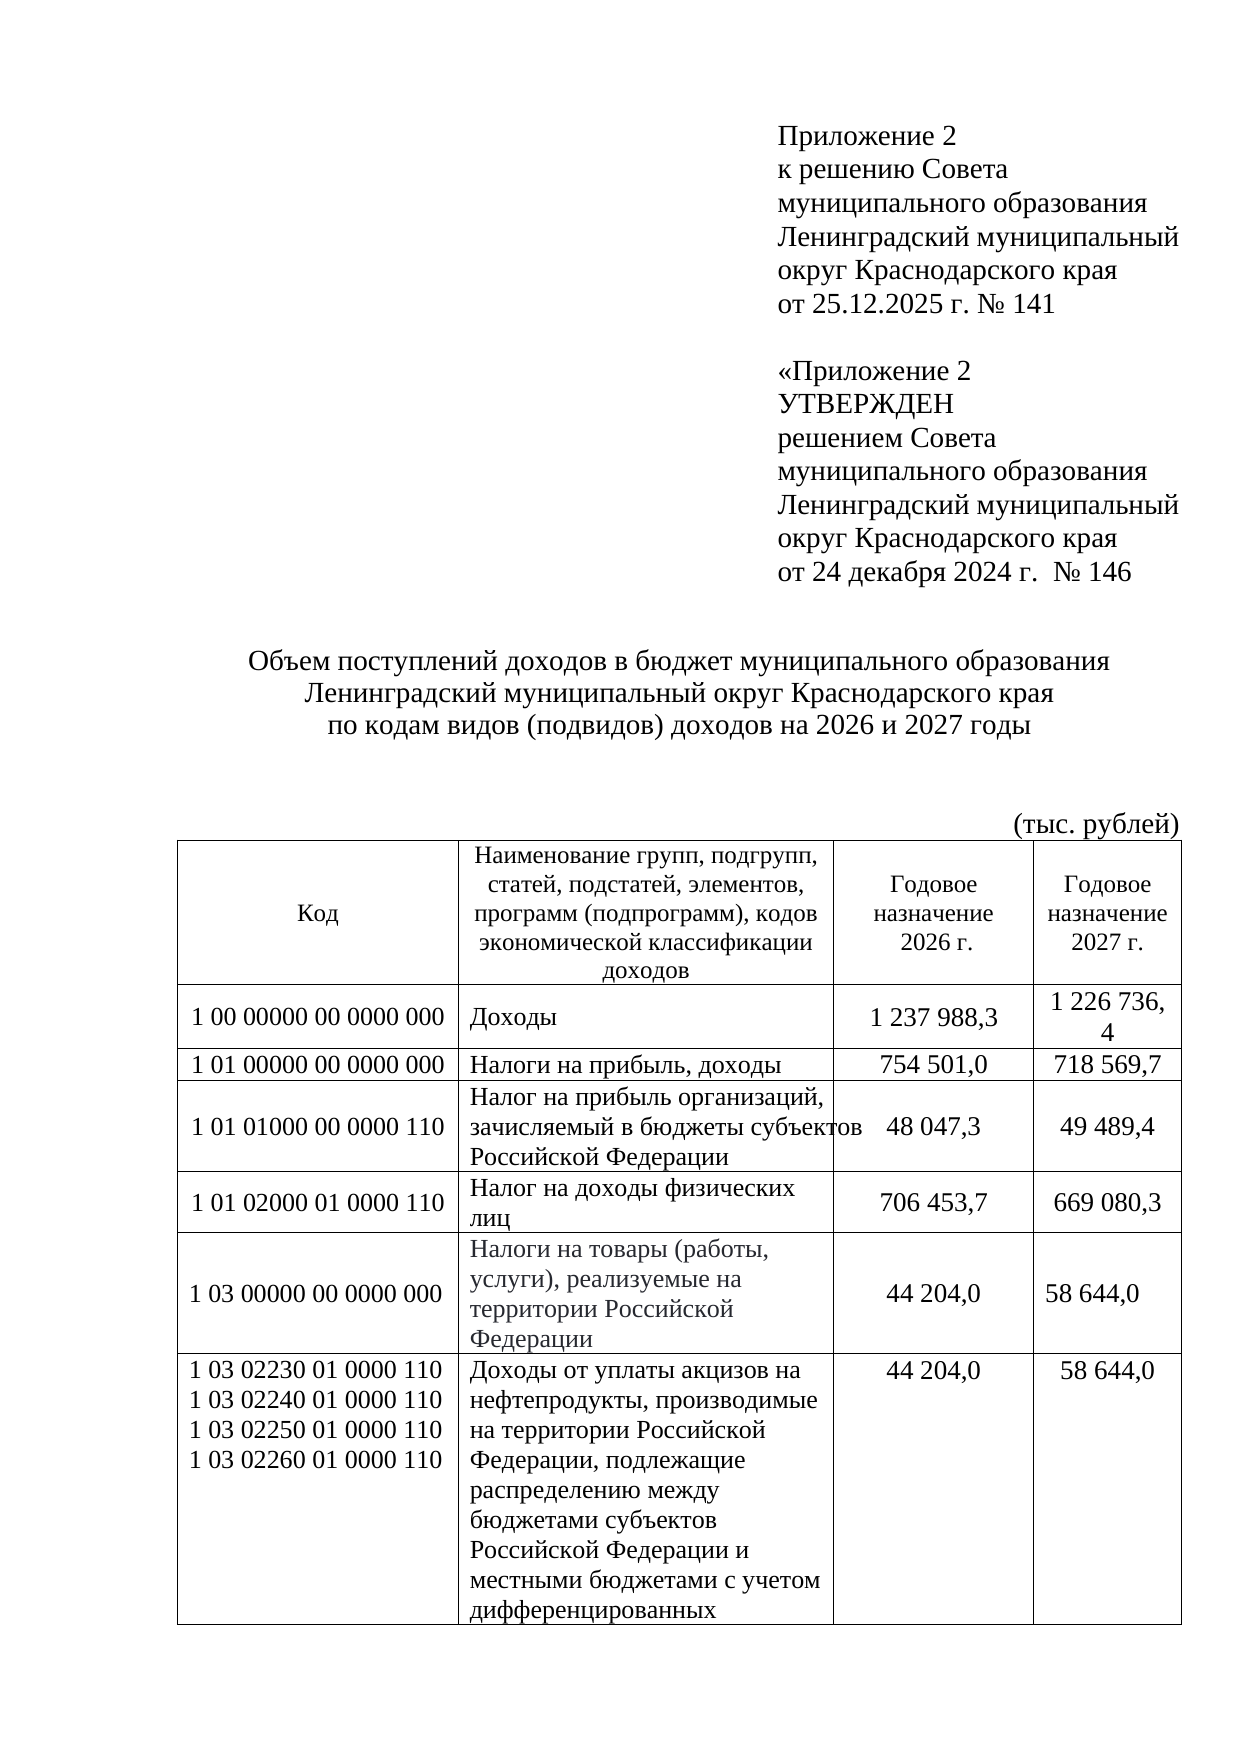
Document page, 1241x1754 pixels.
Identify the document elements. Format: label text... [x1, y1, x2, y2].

table_cell Налог на доходы физических лиц [459, 1172, 833, 1232]
table_cell 669 080,3 [1034, 1172, 1181, 1232]
table_cell 706 453,7 [834, 1172, 1033, 1232]
table_cell 1 226 736,4 [1034, 985, 1181, 1048]
table_cell 718 569,7 [1034, 1049, 1181, 1080]
table_header Код [178, 841, 458, 984]
text от 24 декабря 2024 г. № 146 [777, 554, 1181, 588]
text по кодам видов (подвидов) доходов на 2026 и 2027 годы [177, 709, 1181, 741]
table_cell 1 01 01000 00 0000 110 [178, 1081, 458, 1171]
table_cell 48 047,3 [834, 1081, 1033, 1171]
table_cell 44 204,0 [834, 1233, 1033, 1353]
text (тыс. рублей) [915, 806, 1190, 839]
table_cell 1 01 00000 00 0000 000 [178, 1049, 458, 1080]
table_cell Налог на прибыль организаций, зачисляемый в бюджеты субъектов Российской Федерации [459, 1081, 833, 1171]
table_cell 58 644,0 [1034, 1354, 1181, 1624]
text УТВЕРЖДЕН [777, 386, 1181, 420]
table_cell 1 237 988,3 [834, 985, 1033, 1048]
table_header Годовое назначение 2027 г. [1034, 841, 1181, 984]
table_cell 1 00 00000 00 0000 000 [178, 985, 458, 1048]
table_cell 1 01 02000 01 0000 110 [178, 1172, 458, 1232]
text решением Совета муниципального образования Ленинградский муниципальный округ Краснодарского края [777, 420, 1181, 554]
table_cell 1 03 00000 00 0000 000 [178, 1233, 458, 1353]
text от 25.12.2025 г. № 141 [777, 286, 1181, 319]
text к решению Совета муниципального образования Ленинградский муниципальный округ Краснодарского края [777, 152, 1181, 286]
table_header Годовое назначение 2026 г. [834, 841, 1033, 984]
table_cell 58 644,0 [1034, 1233, 1181, 1353]
table_cell Налоги на товары (работы, услуги), реализуемые на территории Российской Федерации [459, 1233, 833, 1353]
table_cell Доходы [459, 985, 833, 1048]
text «Приложение 2 [777, 353, 1181, 386]
table_cell Налоги на прибыль, доходы [459, 1049, 833, 1080]
table_cell 754 501,0 [834, 1049, 1033, 1080]
table_cell 49 489,4 [1034, 1081, 1181, 1171]
table_cell 44 204,0 [834, 1354, 1033, 1624]
table_cell 1 03 02230 01 0000 110 1 03 02240 01 0000 110 1 03 02250 01 0000 110 1 03 02260 01 0000 110 [178, 1354, 458, 1624]
table_header Наименование групп, подгрупп, статей, подстатей, элементов, программ (подпрограмм), кодов экономической классификации доходов [459, 841, 833, 984]
text Объем поступлений доходов в бюджет муниципального образования Ленинградский муниципальный округ Краснодарского края [177, 645, 1181, 709]
text Приложение 2 [777, 118, 1181, 152]
